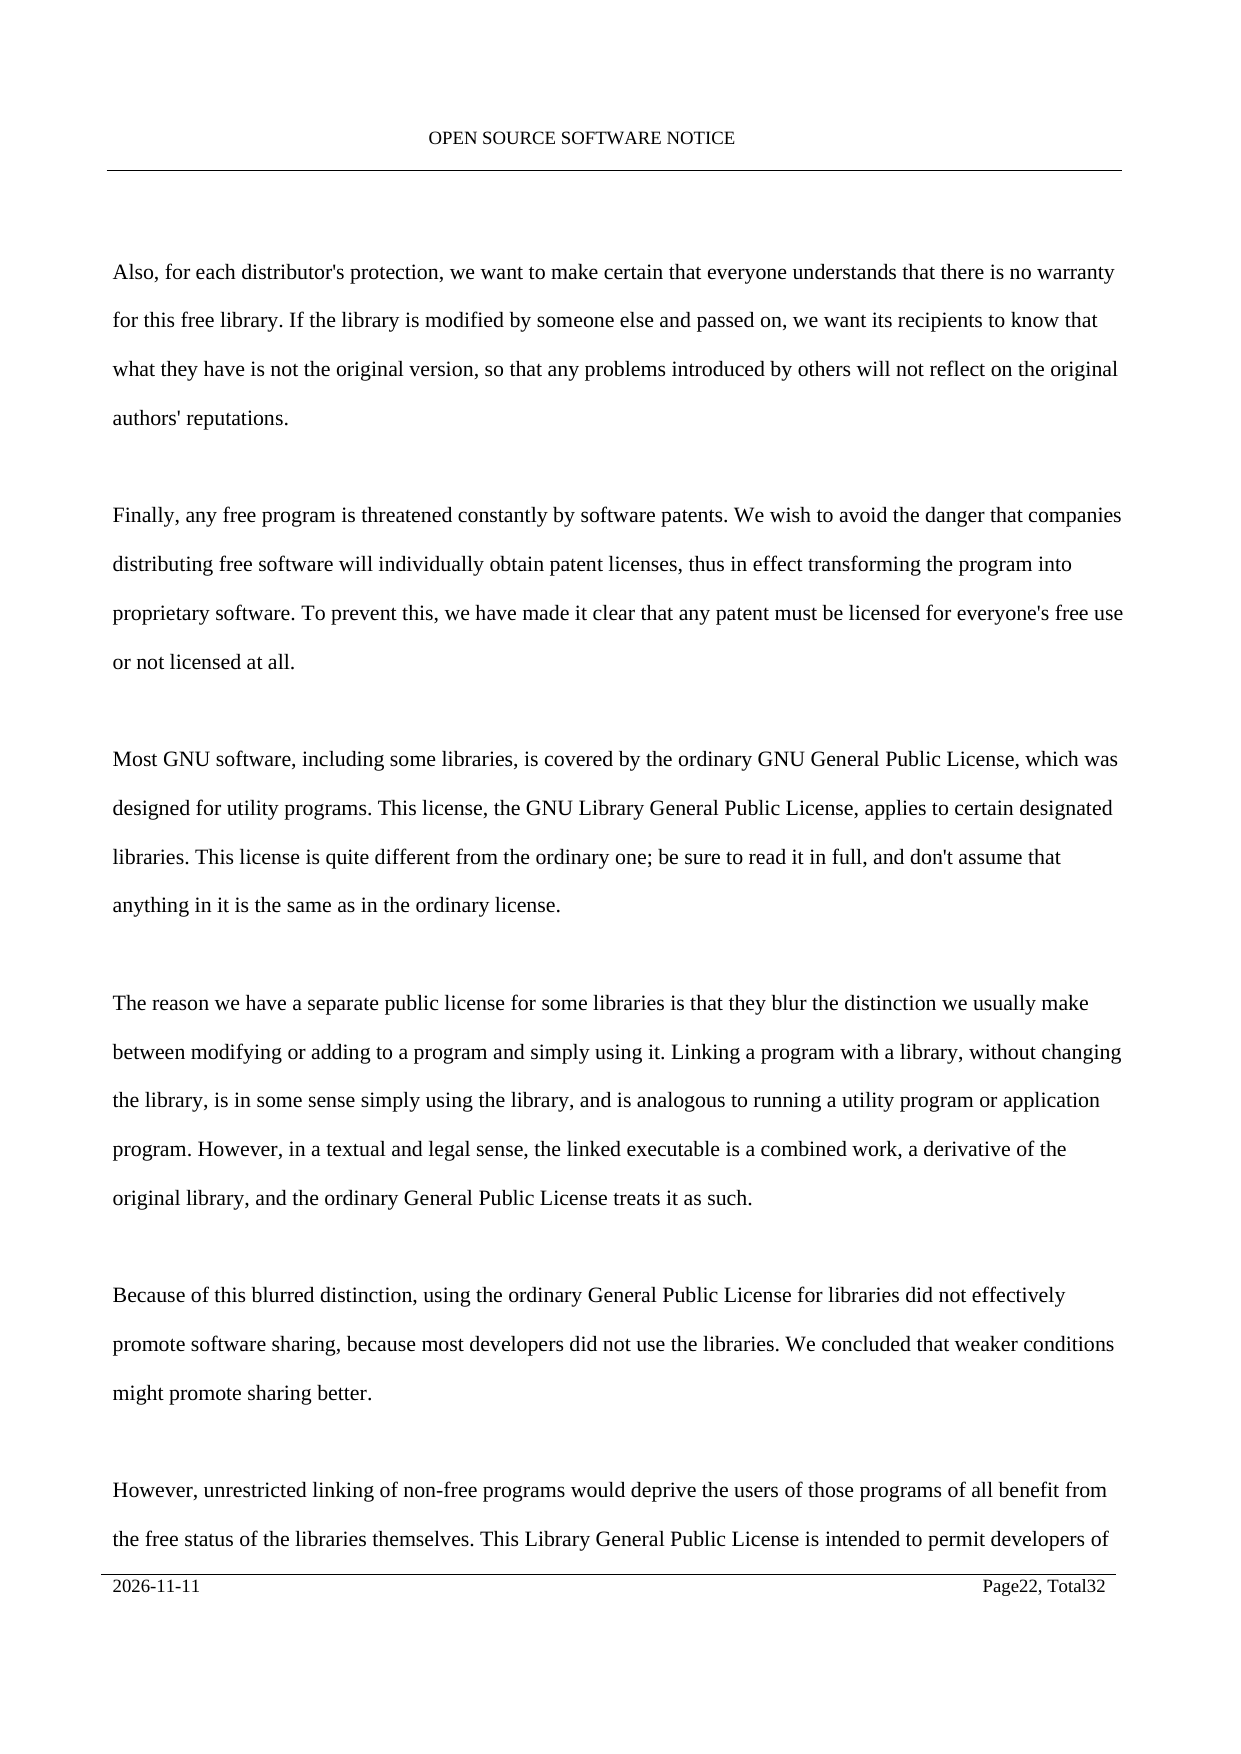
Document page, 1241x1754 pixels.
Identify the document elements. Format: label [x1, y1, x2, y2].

text [112, 206, 1128, 1555]
